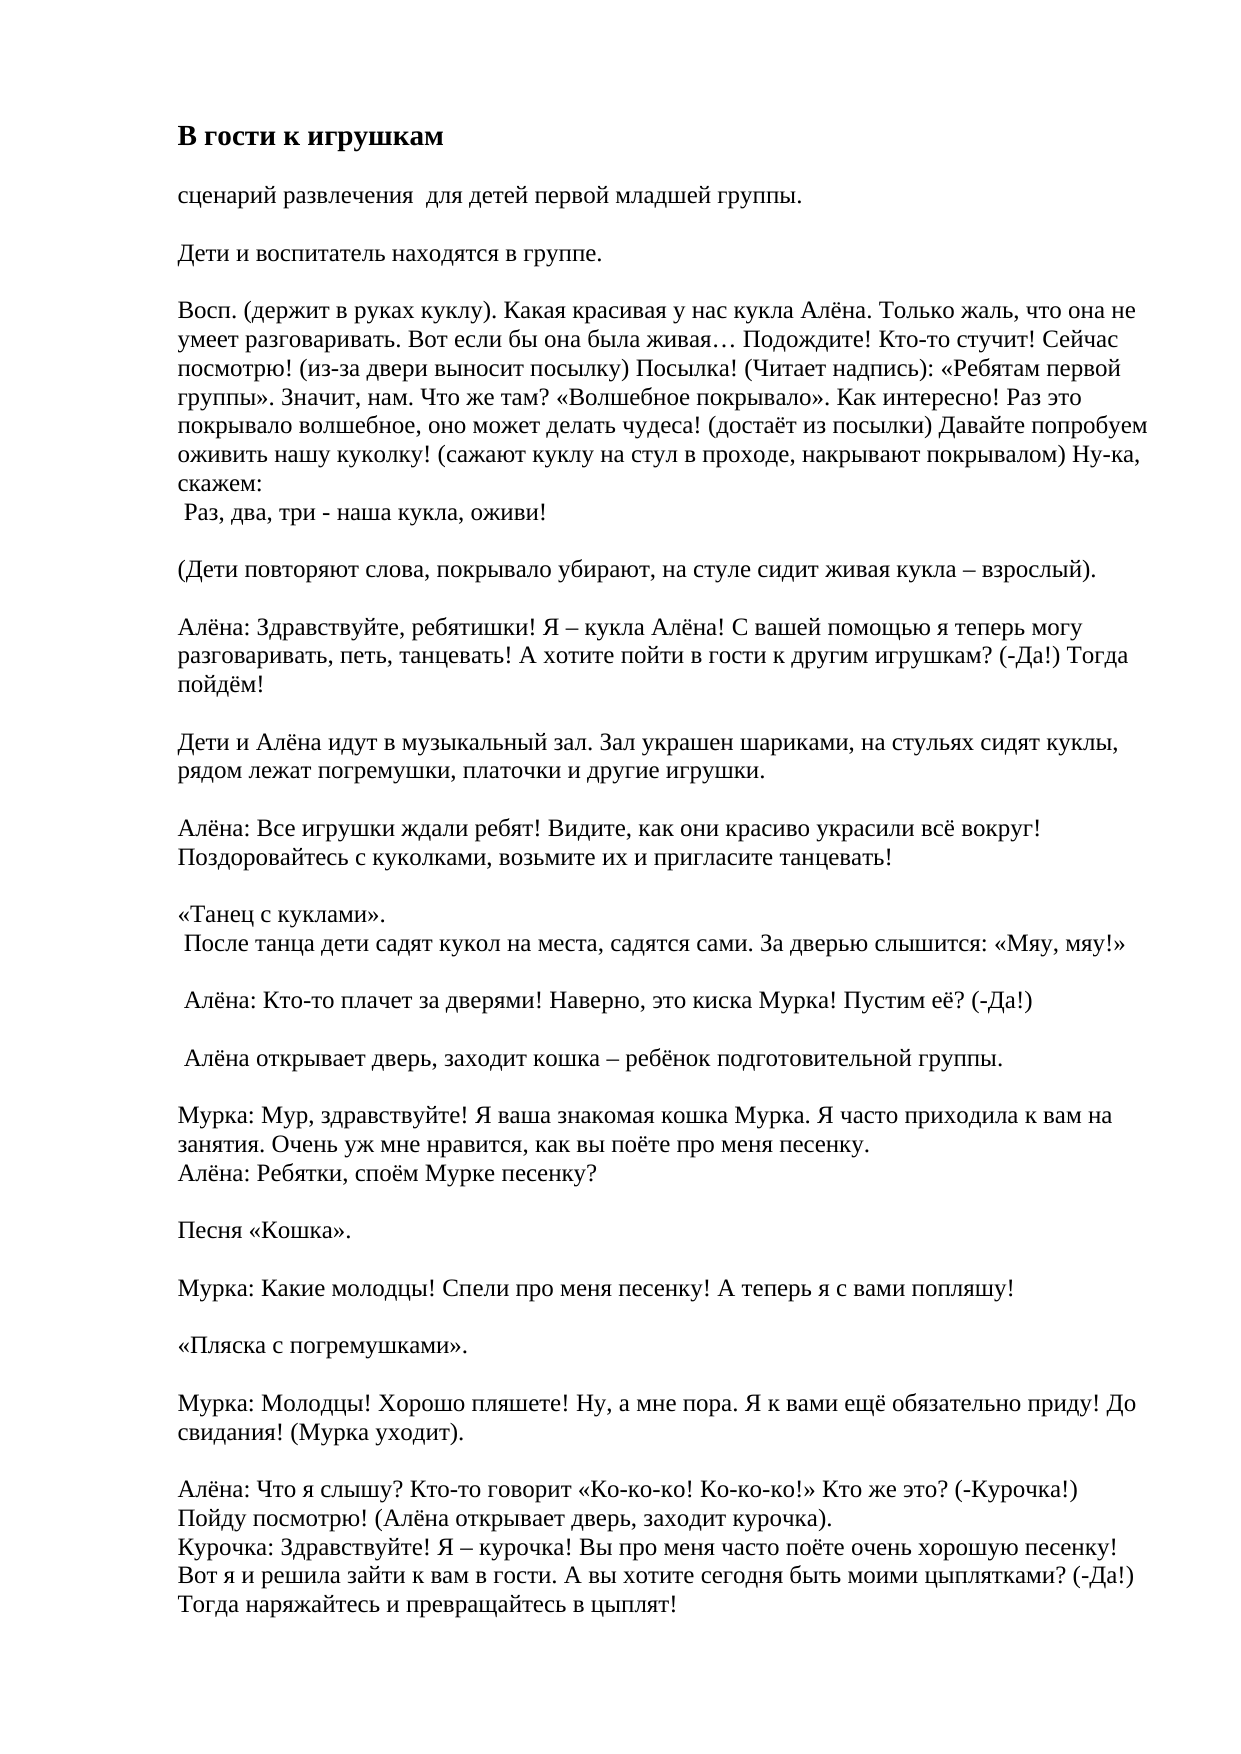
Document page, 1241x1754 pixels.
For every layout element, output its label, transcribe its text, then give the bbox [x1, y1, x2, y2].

text Мурка: Мур, здравствуйте! Я ваша знакомая кошка Мурка. Я часто приходила к вам на занятия. Очень уж мне нравится, как вы поёте про меня песенку. [177, 1100, 1152, 1158]
text Раз, два, три - наша кукла, оживи! [177, 497, 1152, 525]
text Алёна: Кто-то плачет за дверями! Наверно, это киска Мурка! Пустим её? (-Да!) [177, 985, 1152, 1014]
text Курочка: Здравствуйте! Я – курочка! Вы про меня часто поёте очень хорошую песенку! Вот я и решила зайти к вам в гости. А вы хотите сегодня быть моими цыплятками? (-Да!) Тогда наряжайтесь и превращайтесь в цыплят! [177, 1532, 1152, 1618]
text «Пляска с погремушками». [177, 1330, 1152, 1359]
text Мурка: Какие молодцы! Спели про меня песенку! А теперь я с вами попляшу! [177, 1273, 1152, 1302]
text (Дети повторяют слова, покрывало убирают, на стуле сидит живая кукла – взрослый). [177, 554, 1152, 583]
text Мурка: Молодцы! Хорошо пляшете! Ну, а мне пора. Я к вами ещё обязательно приду! До свидания! (Мурка уходит). [177, 1388, 1152, 1445]
text Алёна: Все игрушки ждали ребят! Видите, как они красиво украсили всё вокруг! Поздоровайтесь с куколками, возьмите их и пригласите танцевать! [177, 813, 1152, 870]
text Песня «Кошка». [177, 1215, 1152, 1244]
text «Танец с куклами». [177, 899, 1152, 928]
text сценарий развлечения для детей первой младшей группы. [177, 180, 1152, 209]
text Восп. (держит в руках куклу). Какая красивая у нас кукла Алёна. Только жаль, что она не умеет разговаривать. Вот если бы она была живая… Подождите! Кто-то стучит! Сейчас посмотрю! (из-за двери выносит посылку) Посылка! (Читает надпись): «Ребятам первой группы». Значит, нам. Что же там? «Волшебное покрывало». Как интересно! Раз это покрывало волшебное, оно может делать чудеса! (достаёт из посылки) Давайте попробуем оживить нашу куколку! (сажают куклу на стул в проходе, накрывают покрывалом) Ну-ка, скажем: [177, 295, 1152, 497]
text Алёна: Ребятки, споём Мурке песенку? [177, 1158, 1152, 1187]
text Дети и воспитатель находятся в группе. [177, 238, 1152, 267]
text Алёна: Что я слышу? Кто-то говорит «Ко-ко-ко! Ко-ко-ко!» Кто же это? (-Курочка!) Пойду посмотрю! (Алёна открывает дверь, заходит курочка). [177, 1474, 1152, 1532]
text Алёна: Здравствуйте, ребятишки! Я – кукла Алёна! С вашей помощью я теперь могу разговаривать, петь, танцевать! А хотите пойти в гости к другим игрушкам? (-Да!) Тогда пойдём! [177, 612, 1152, 698]
text Алёна открывает дверь, заходит кошка – ребёнок подготовительной группы. [177, 1043, 1152, 1072]
text В гости к игрушкам [177, 118, 1152, 152]
text Дети и Алёна идут в музыкальный зал. Зал украшен шариками, на стульях сидят куклы, рядом лежат погремушки, платочки и другие игрушки. [177, 727, 1152, 784]
text После танца дети садят кукол на места, садятся сами. За дверью слышится: «Мяу, мяу!» [177, 928, 1152, 957]
